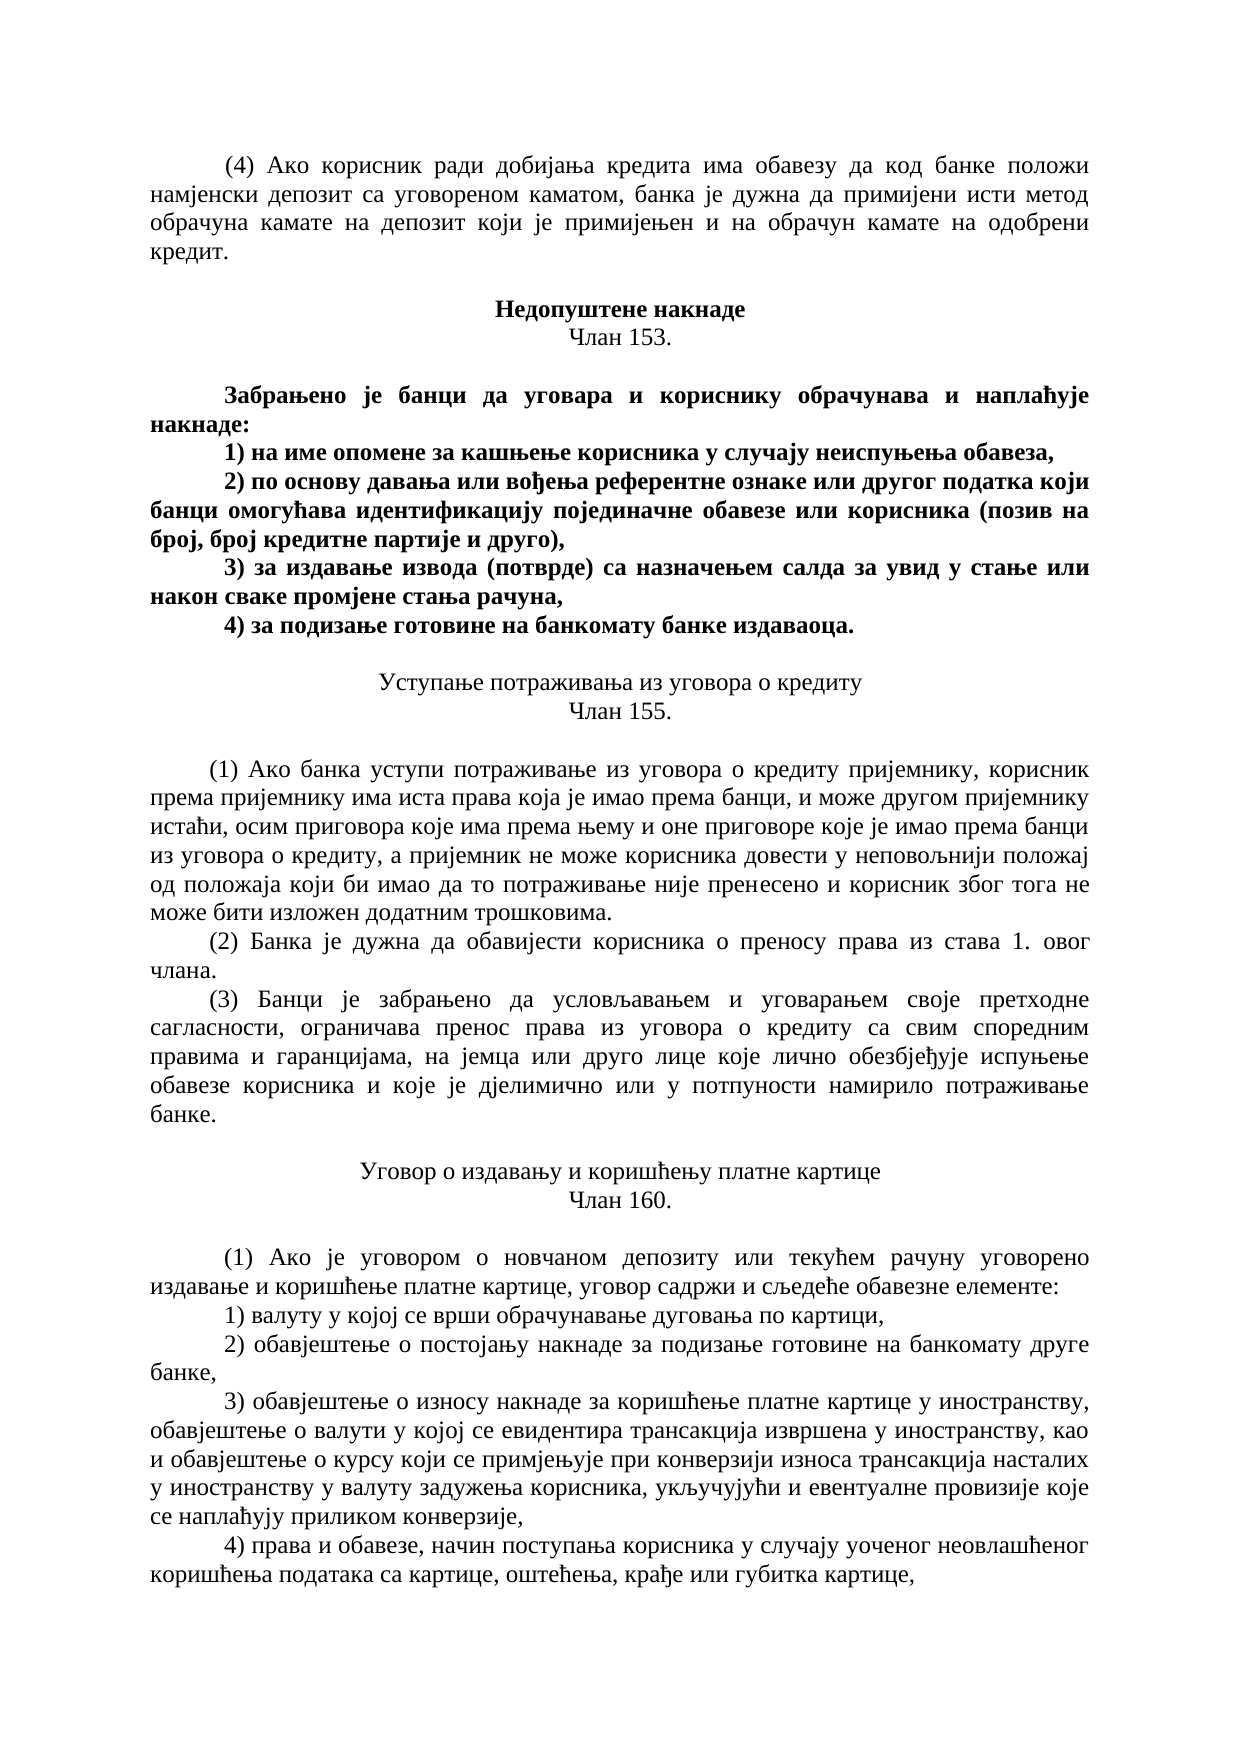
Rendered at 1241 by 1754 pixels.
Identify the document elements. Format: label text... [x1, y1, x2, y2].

text (2) Банка је дужна да обавијести корисника о преносу права из става 1. овог члана. [150, 926, 1090, 984]
text Члан 160. [150, 1185, 1090, 1214]
text (3) Банци је забрањено да условљавањем и уговарањем своје претходне сагласности, ограничава пренос права из уговора о кредиту са свим споредним правима и гаранцијама, на јемца или друго лице које лично обезбјеђује испуњење обавезе корисника и које је дјелимично или у потпуности намирило потраживање банке. [150, 984, 1090, 1127]
text 3) обавјештење о износу накнаде за коришћење платне картице у иностранству, обавјештење о валути у којој се евидентира трансакција извршена у иностранству, као и обавјештење о курсу који се примјењује при конверзији износа трансакција насталих у иностранству у валуту задужења корисника, укључујући и евентуалне провизије које се наплаћују приликом конверзије, [150, 1386, 1090, 1530]
text 1) на име опомене за кашњење корисника у случају неиспуњења обавеза, [150, 437, 1090, 466]
text 2) по основу давања или вођења референтне ознаке или другог податка који банци омогућава идентификацију појединачне обавезе или корисника (позив на број, број кредитне партије и друго), [150, 466, 1090, 552]
text (1) Ако је уговором о новчаном депозиту или текућем рачуну уговорено издавање и коришћење платне картице, уговор садржи и сљедеће обавезне елементе: [150, 1242, 1090, 1300]
text Уговор о издавању и коришћењу платне картице [150, 1156, 1090, 1185]
text 4) права и обавезе, начин поступања корисника у случају уоченог неовлашћеног коришћења података са картице, оштећења, крађе или губитка картице, [150, 1530, 1090, 1587]
text Члан 155. [150, 696, 1090, 725]
text Члан 153. [150, 322, 1090, 351]
text 2) обавјештење о постојању накнаде за подизање готовине на банкомату друге банке, [150, 1329, 1090, 1386]
text (4) Ако корисник ради добијања кредита има обавезу да код банке положи намјенски депозит са уговореном каматом, банка је дужна да примијени исти метод обрачуна камате на депозит који је примијењен и на обрачун камате на одобрени кредит. [150, 150, 1090, 265]
text (1) Ако банка уступи потраживање из уговора о кредиту пријемнику, корисник према пријемнику има иста права која је имао према банци, и може другом пријемнику истаћи, осим приговора које има према њему и оне приговоре које је имао према банци из уговора о кредиту, а пријемник не може корисника довести у неповољнији положај од положаја који би имао да то потраживање није пренесено и корисник због тога не може бити изложен додатним трошковима. [150, 754, 1090, 926]
text 3) за издавање извода (потврде) са назначењем салда за увид у стање или након сваке промјене стања рачуна, [150, 552, 1090, 610]
text 4) за подизање готовине на банкомату банке издаваоца. [150, 610, 1090, 639]
text Недопуштене накнаде [150, 294, 1090, 322]
text Забрањено је банци да уговара и кориснику обрачунава и наплаћује накнаде: [150, 380, 1090, 437]
text Уступање потраживања из уговора о кредиту [150, 667, 1090, 696]
text 1) валуту у којој се врши обрачунавање дуговања по картици, [150, 1300, 1090, 1329]
